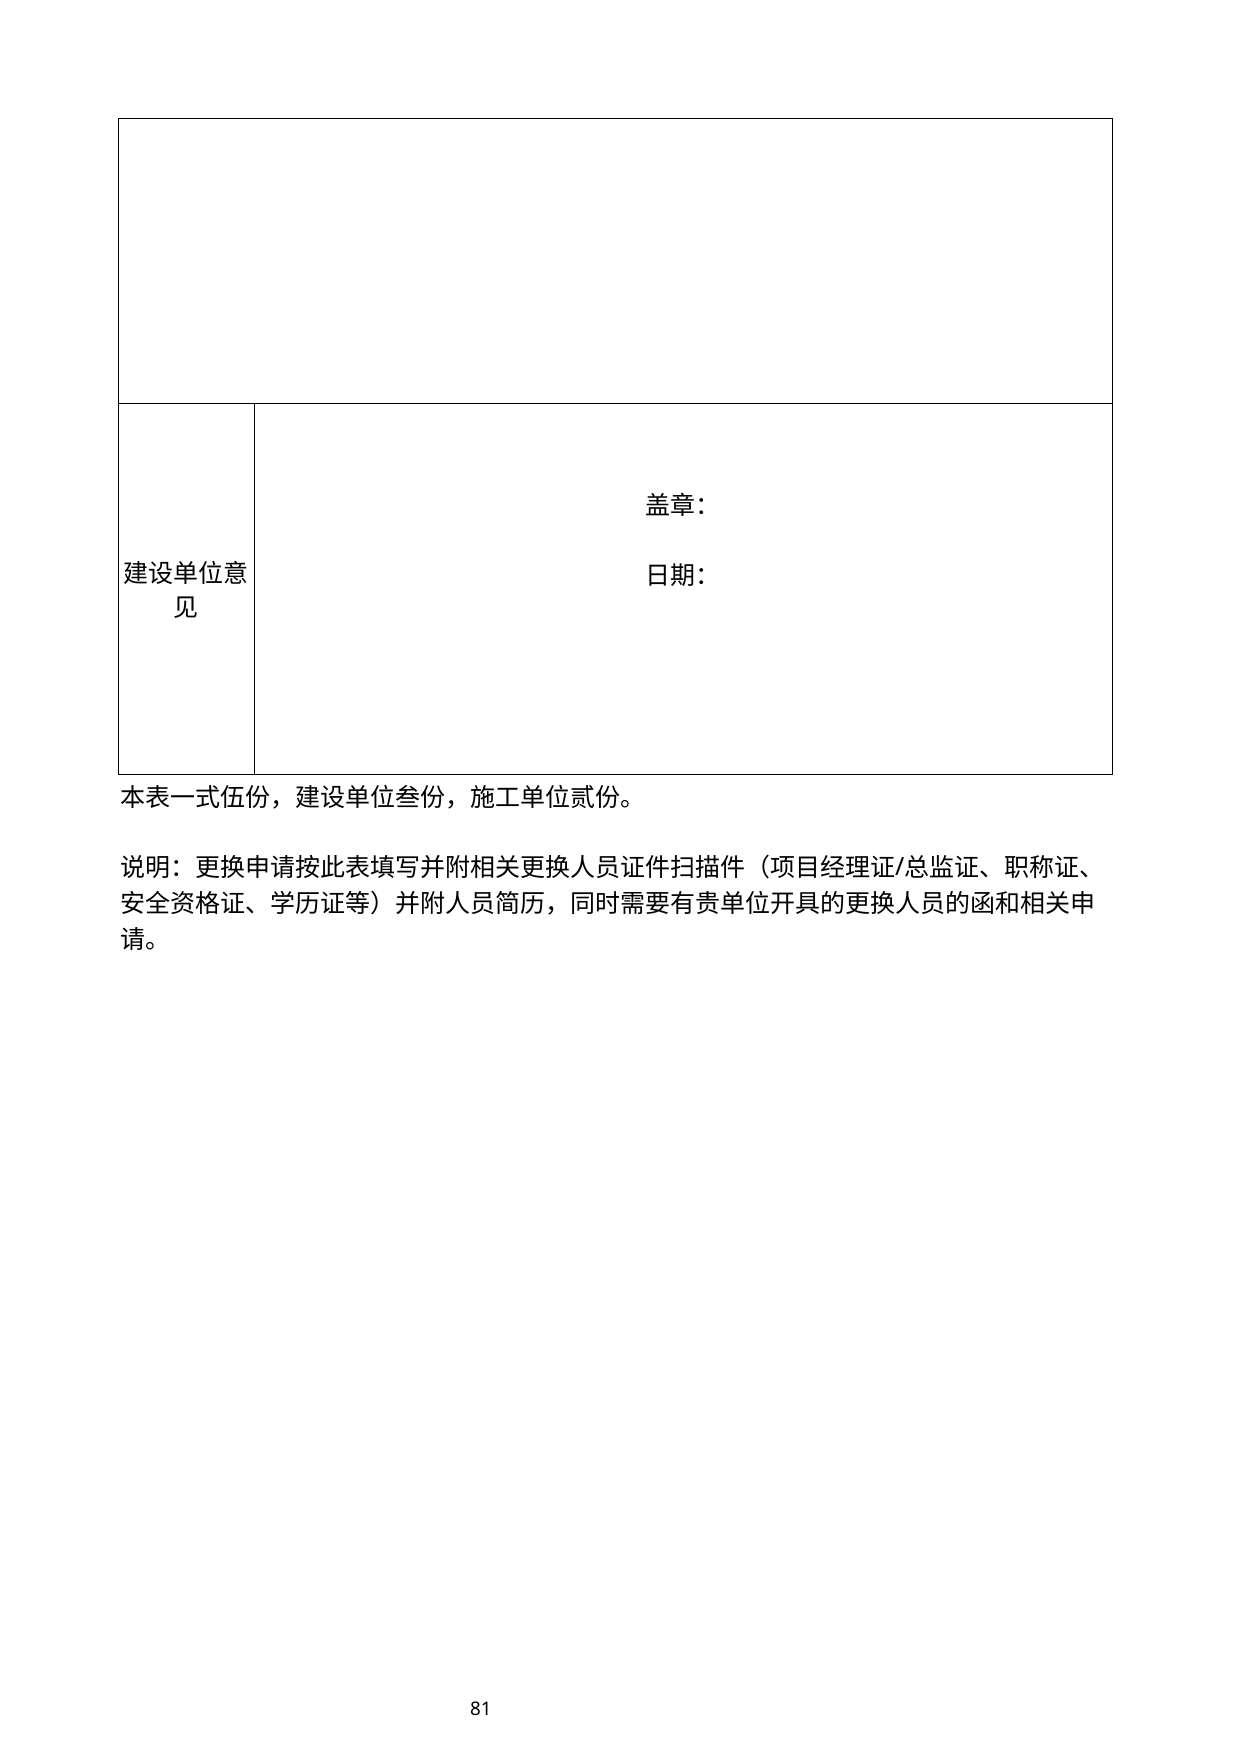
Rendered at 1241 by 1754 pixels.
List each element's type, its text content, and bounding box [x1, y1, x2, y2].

table_cell [119, 119, 1112, 402]
table_cell 盖章： 日期： [255, 404, 1112, 774]
table_cell 本表一式伍份，建设单位叁份，施工单位贰份。 说明：更换申请按此表填写并附相关更换人员证件扫描件（项目经理证/总监证、职称证、安全资格证、学历证等）并附人员简历，同时需要有贵单位开具的更换人员的函和相关申请。 [118, 775, 1112, 956]
table_cell 建设单位意见 [119, 404, 254, 774]
